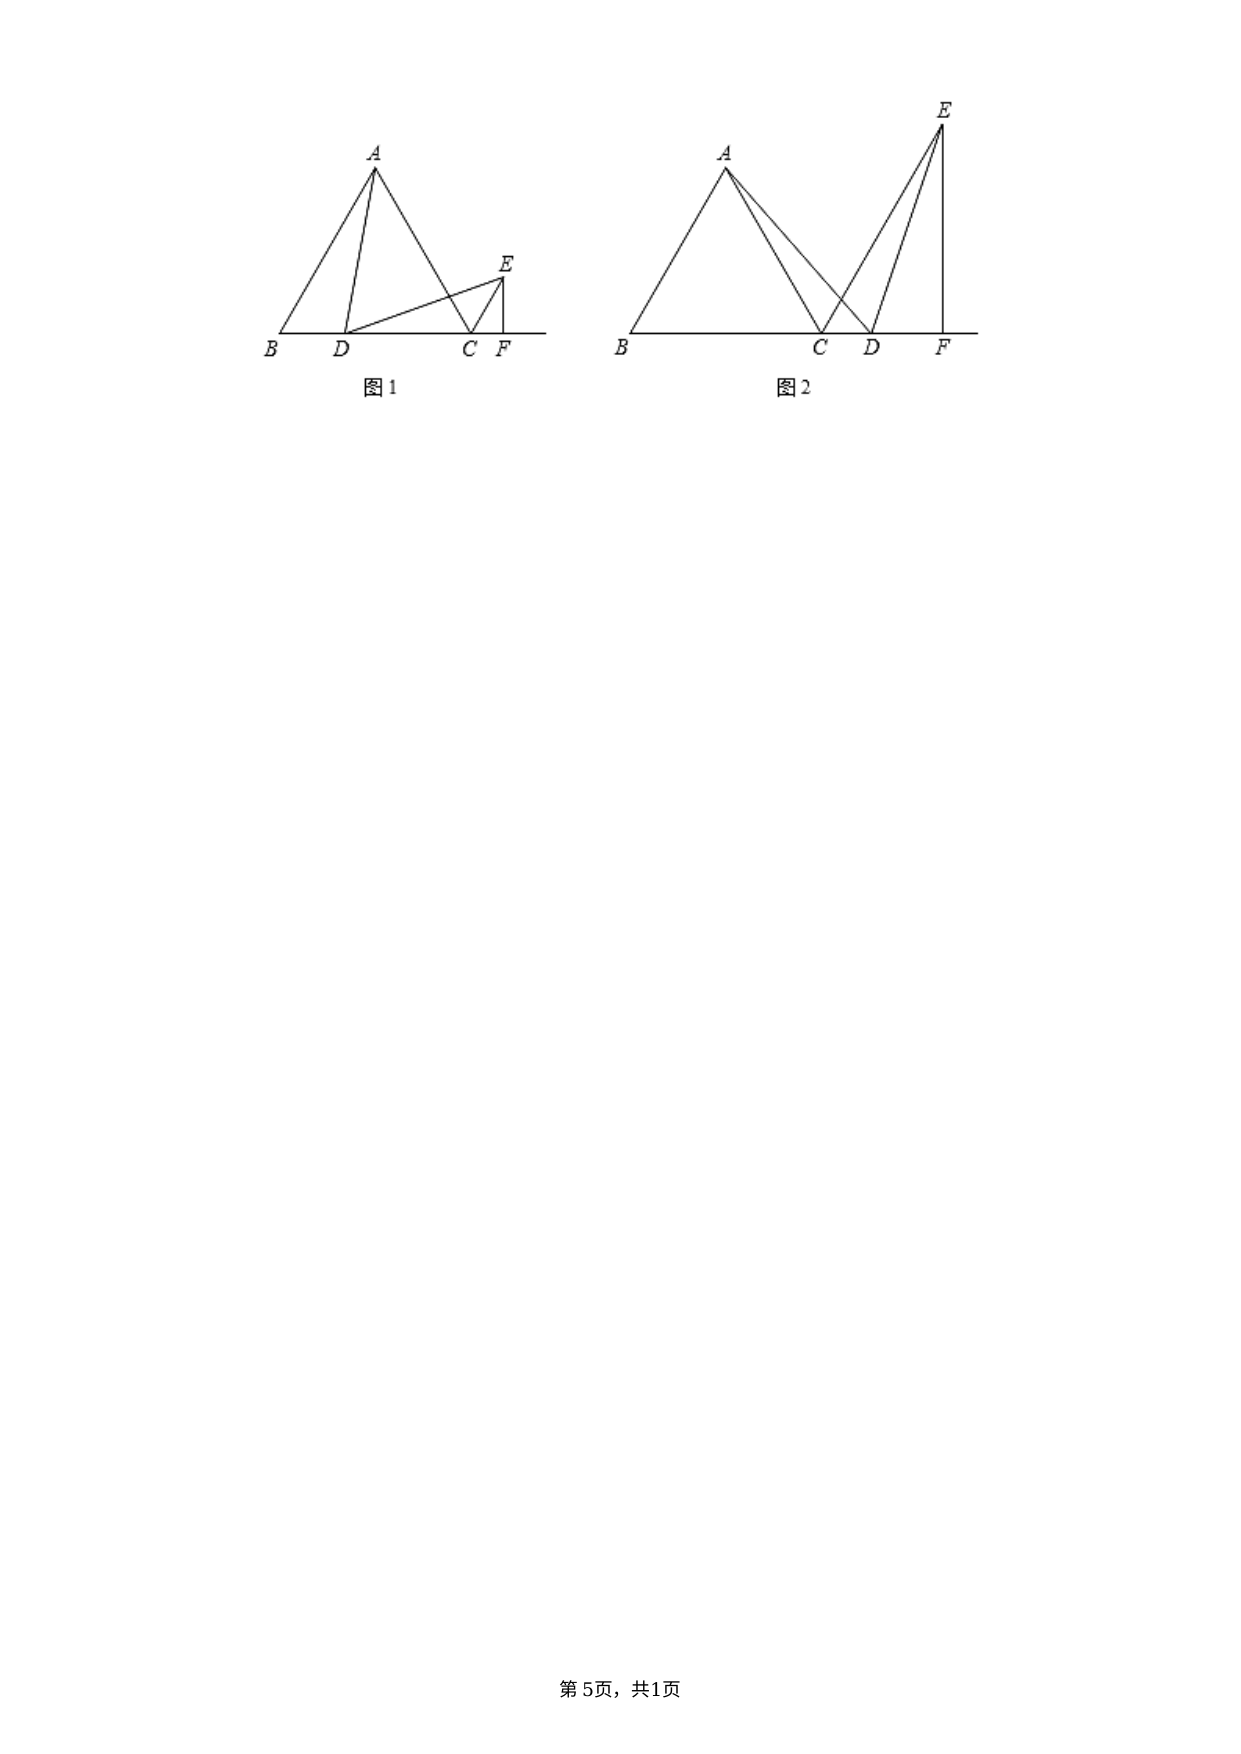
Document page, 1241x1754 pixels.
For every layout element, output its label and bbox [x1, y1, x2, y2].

picture [257, 96, 983, 402]
